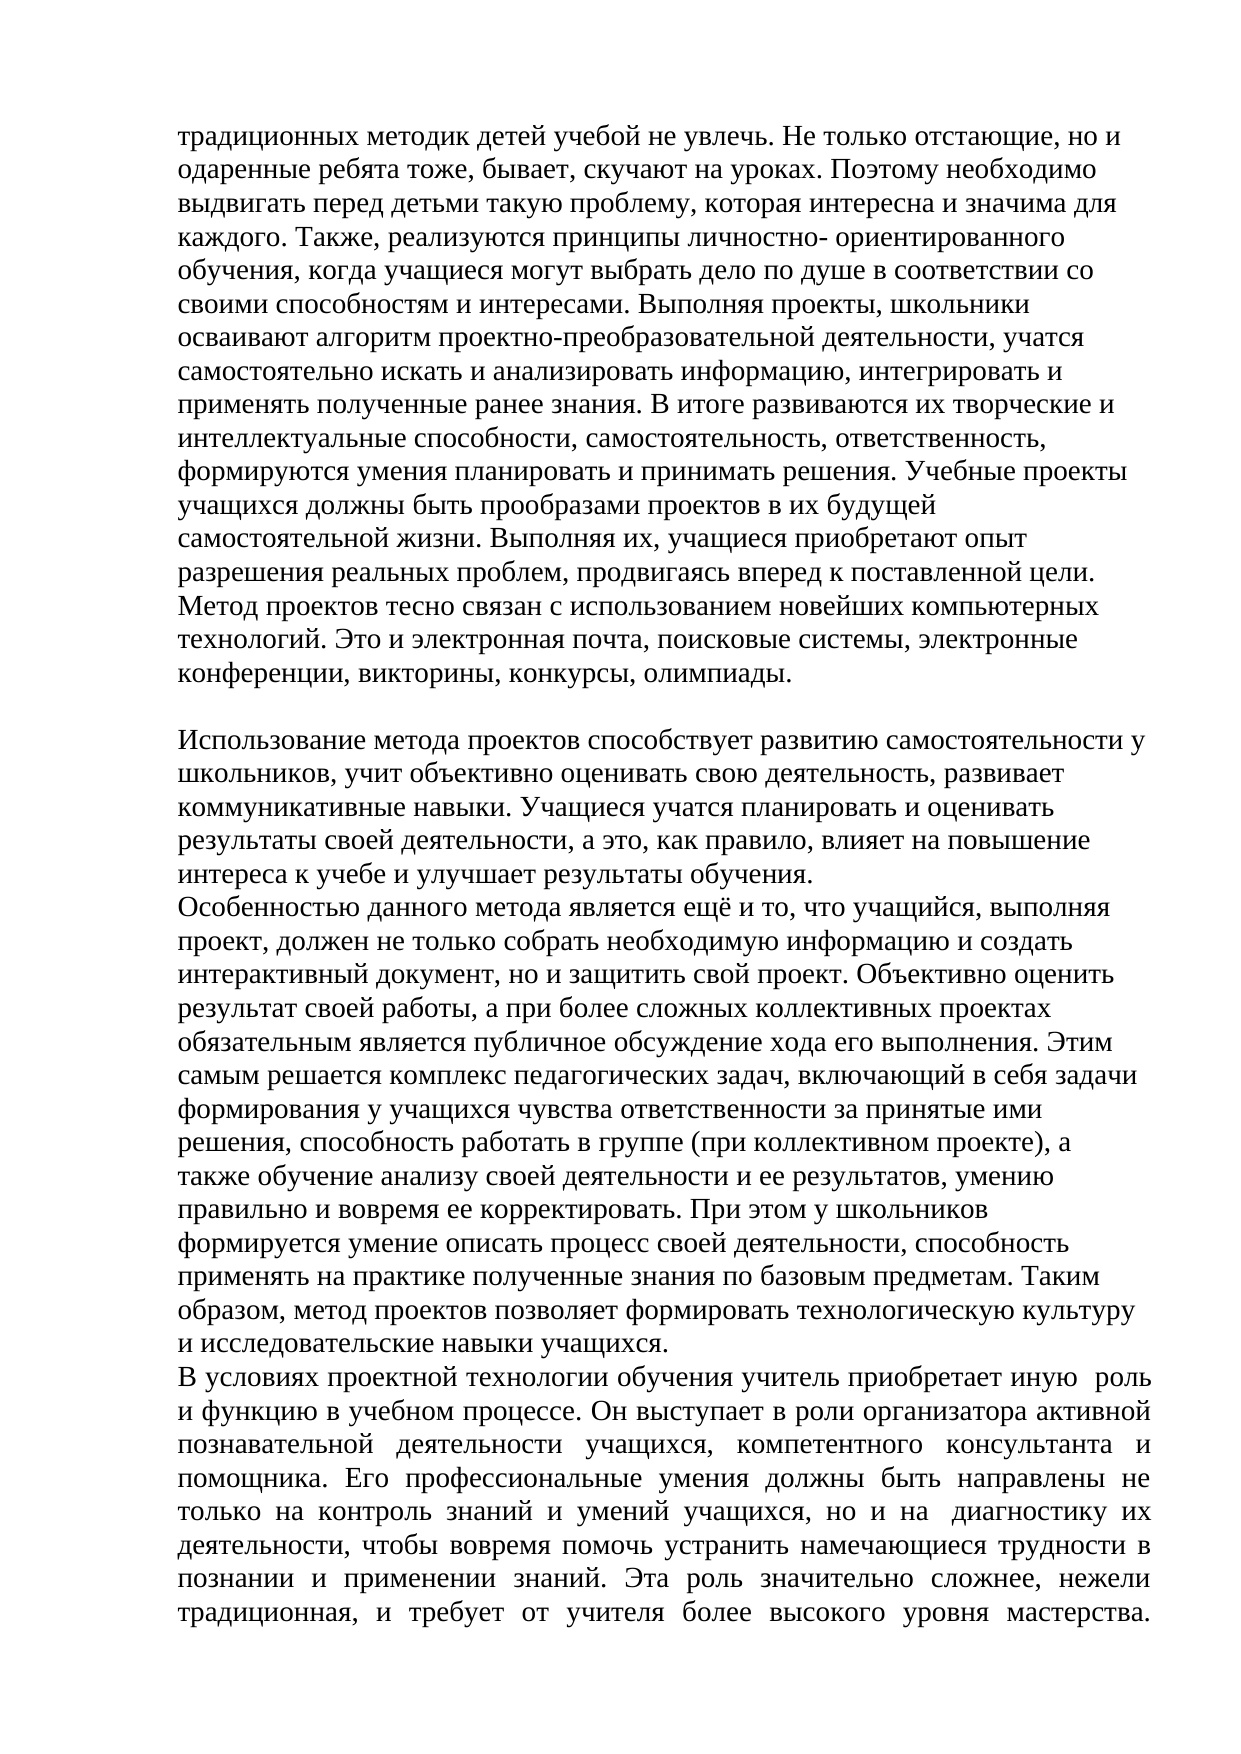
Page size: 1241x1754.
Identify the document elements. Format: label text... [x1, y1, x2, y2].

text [177, 118, 1152, 889]
text Особенностью данного метода является ещё и то, что учащийся, выполняя проект, должен не только собрать необходимую информацию и создать интерактивный документ, но и защитить свой проект. Объективно оценить результат своей работы, а при более сложных коллективных проектах обязательным является публичное обсуждение хода его выполнения. Этим самым решается комплекс педагогических задач, включающий в себя задачи формирования у учащихся чувства ответственности за принятые ими решения, способность работать в группе (при коллективном проекте), а также обучение анализу своей деятельности и ее результатов, умению правильно и вовремя ее корректировать. При этом у школьников формируется умение описать процесс своей деятельности, способность применять на практике полученные знания по базовым предметам. Таким образом, метод проектов позволяет формировать технологическую культуру и исследовательские навыки учащихся. [177, 889, 1152, 1359]
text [177, 1359, 1152, 1627]
